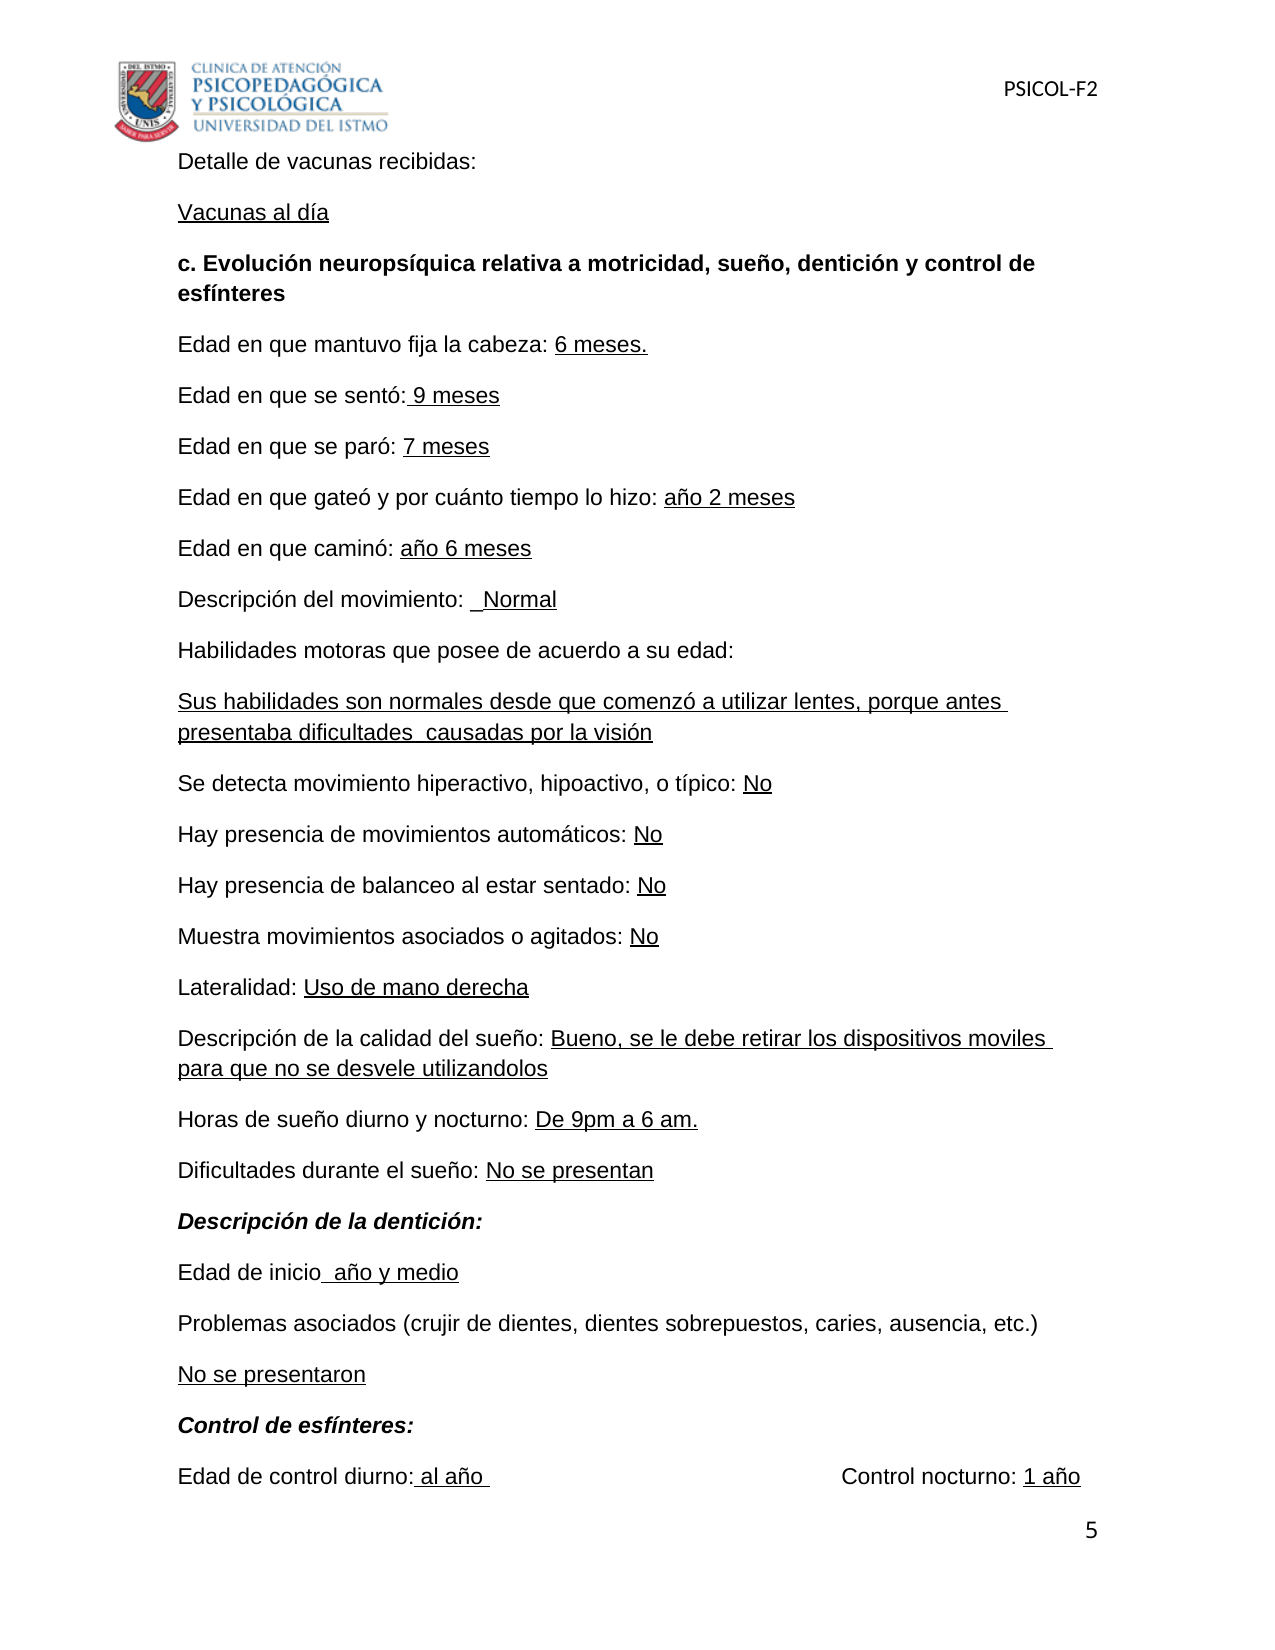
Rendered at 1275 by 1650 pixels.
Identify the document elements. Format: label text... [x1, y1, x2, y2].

text c. Evolución neuropsíquica relativa a motricidad, sueño, dentición y control de esfínteres [177, 250, 1098, 306]
text Descripción de la dentición: [177, 1208, 1098, 1234]
text Dificultades durante el sueño: No se presentan [177, 1157, 1098, 1183]
text Edad en que mantuvo fija la cabeza: 6 meses. [177, 331, 1098, 357]
text Edad de control diurno: al año Control nocturno: 1 año [177, 1463, 1098, 1489]
text Control de esfínteres: [177, 1412, 1098, 1438]
text Hay presencia de balanceo al estar sentado: No [177, 872, 1098, 898]
text Se detecta movimiento hiperactivo, hipoactivo, o típico: No [177, 769, 1098, 796]
text Habilidades motoras que posee de acuerdo a su edad: [177, 637, 1098, 663]
text Lateralidad: Uso de mano derecha [177, 974, 1098, 1000]
text Edad en que se sentó: 9 meses [177, 382, 1098, 408]
text Problemas asociados (crujir de dientes, dientes sobrepuestos, caries, ausencia, etc.) [177, 1310, 1098, 1336]
text Hay presencia de movimientos automáticos: No [177, 821, 1098, 847]
text Detalle de vacunas recibidas: [177, 148, 1098, 174]
text Descripción del movimiento: _Normal [177, 586, 1098, 612]
text Edad en que se paró: 7 meses [177, 433, 1098, 459]
text No se presentaron [177, 1361, 1098, 1387]
text Edad de inicio año y medio [177, 1259, 1098, 1285]
text Edad en que caminó: año 6 meses [177, 535, 1098, 561]
text Edad en que gateó y por cuánto tiempo lo hizo: año 2 meses [177, 484, 1098, 510]
text Sus habilidades son normales desde que comenzó a utilizar lentes, porque antes presentaba dificultades causadas por la visión [177, 688, 1098, 745]
text Muestra movimientos asociados o agitados: No [177, 923, 1098, 949]
text Horas de sueño diurno y nocturno: De 9pm a 6 am. [177, 1106, 1098, 1132]
text Vacunas al día [177, 199, 1098, 225]
text Descripción de la calidad del sueño: Bueno, se le debe retirar los dispositivos moviles para que no se desvele utilizandolos [177, 1025, 1098, 1081]
